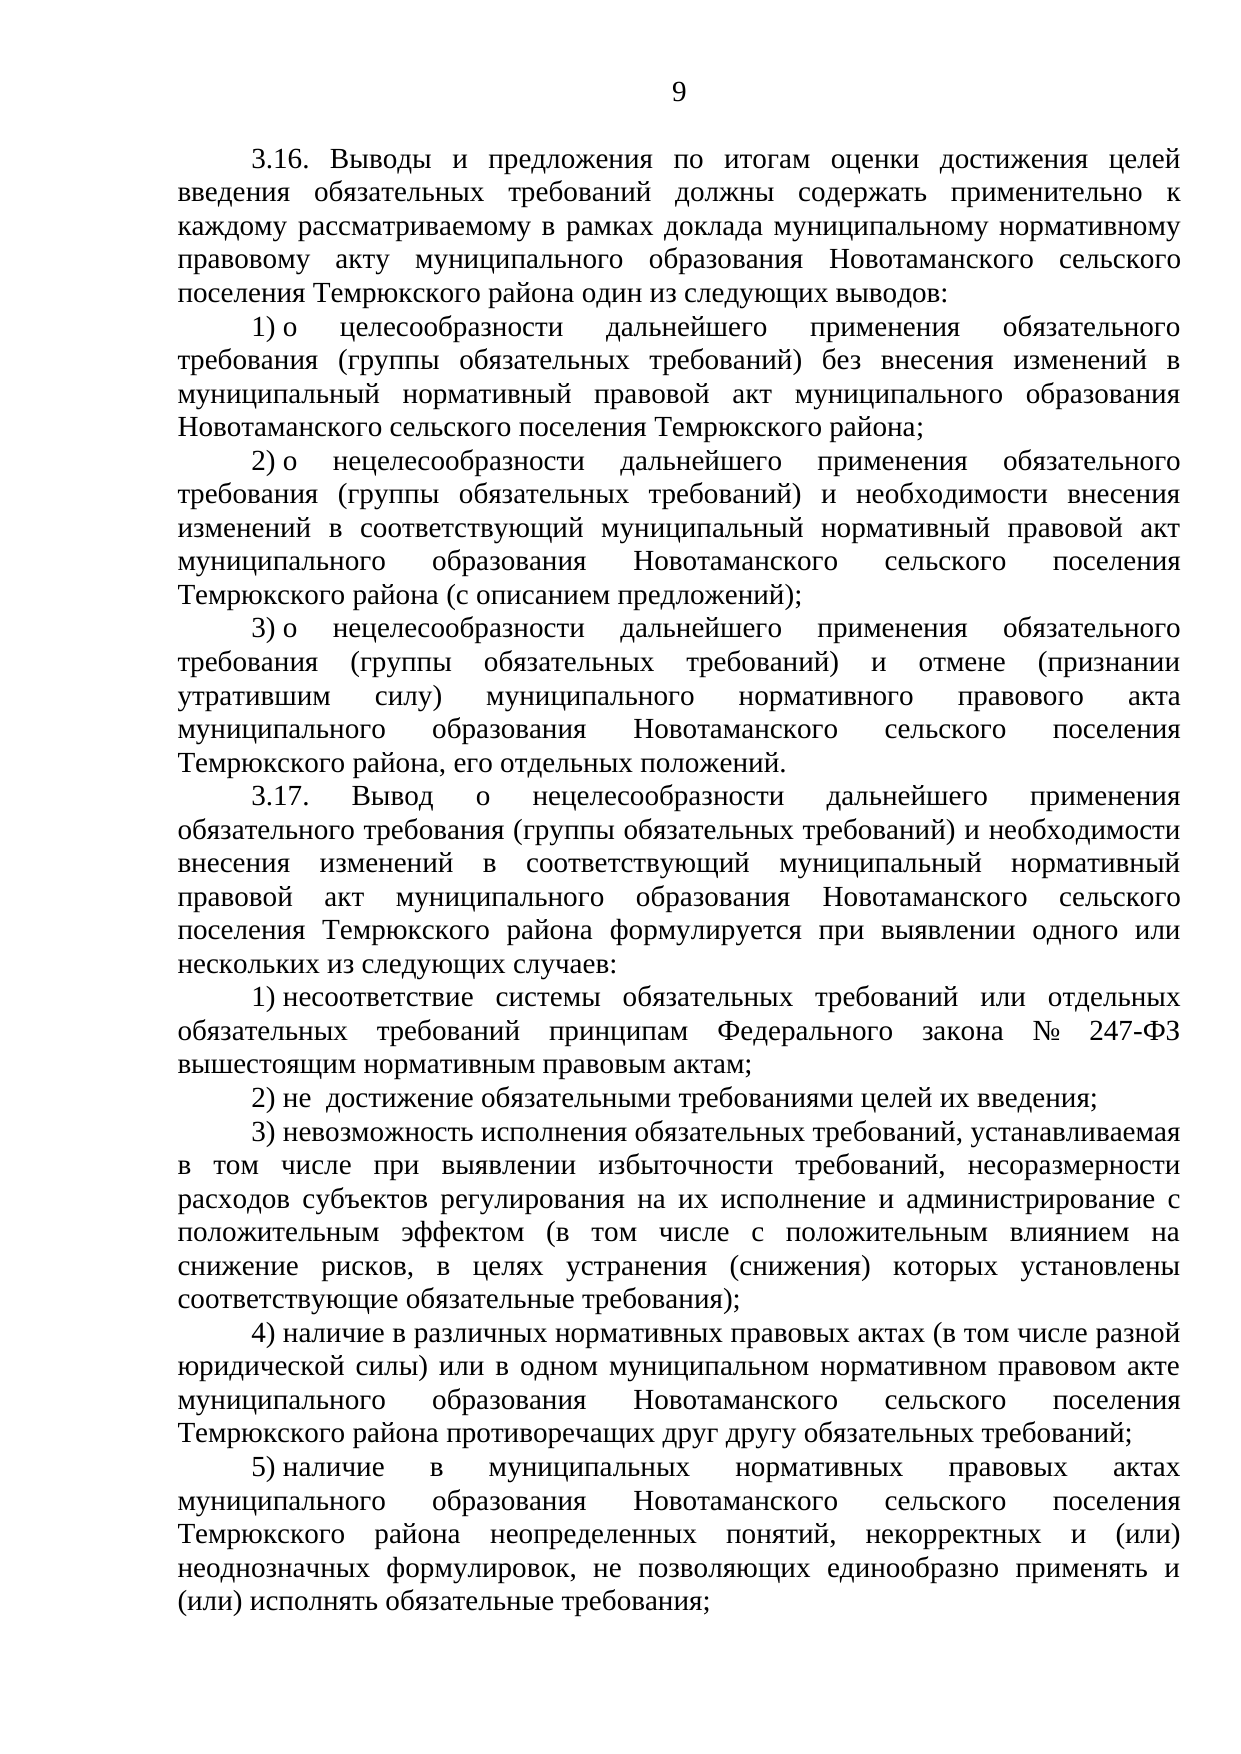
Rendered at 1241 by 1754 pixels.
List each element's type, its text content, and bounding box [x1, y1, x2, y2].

text 5) наличие в муниципальных нормативных правовых актах муниципального образования Новотаманского сельского поселения Темрюкского района неопределенных понятий, некорректных и (или) неоднозначных формулировок, не позволяющих единообразно применять и (или) исполнять обязательные требования; [177, 1449, 1181, 1617]
text 1) несоответствие системы обязательных требований или отдельных обязательных требований принципам Федерального закона № 247-ФЗ вышестоящим нормативным правовым актам; [177, 979, 1181, 1080]
text 2) о нецелесообразности дальнейшего применения обязательного требования (группы обязательных требований) и необходимости внесения изменений в соответствующий муниципальный нормативный правовой акт муниципального образования Новотаманского сельского поселения Темрюкского района (с описанием предложений); [177, 443, 1181, 611]
text 2) не достижение обязательными требованиями целей их введения; [177, 1080, 1181, 1114]
text 1) о целесообразности дальнейшего применения обязательного требования (группы обязательных требований) без внесения изменений в муниципальный нормативный правовой акт муниципального образования Новотаманского сельского поселения Темрюкского района; [177, 309, 1181, 443]
text 3.17. Вывод о нецелесообразности дальнейшего применения обязательного требования (группы обязательных требований) и необходимости внесения изменений в соответствующий муниципальный нормативный правовой акт муниципального образования Новотаманского сельского поселения Темрюкского района формулируется при выявлении одного или нескольких из следующих случаев: [177, 778, 1181, 979]
text 3.16. Выводы и предложения по итогам оценки достижения целей введения обязательных требований должны содержать применительно к каждому рассматриваемому в рамках доклада муниципальному нормативному правовому акту муниципального образования Новотаманского сельского поселения Темрюкского района один из следующих выводов: [177, 141, 1181, 309]
text 3) невозможность исполнения обязательных требований, устанавливаемая в том числе при выявлении избыточности требований, несоразмерности расходов субъектов регулирования на их исполнение и администрирование с положительным эффектом (в том числе с положительным влиянием на снижение рисков, в целях устранения (снижения) которых установлены соответствующие обязательные требования); [177, 1114, 1181, 1315]
text 4) наличие в различных нормативных правовых актах (в том числе разной юридической силы) или в одном муниципальном нормативном правовом акте муниципального образования Новотаманского сельского поселения Темрюкского района противоречащих друг другу обязательных требований; [177, 1315, 1181, 1449]
text 3) о нецелесообразности дальнейшего применения обязательного требования (группы обязательных требований) и отмене (признании утратившим силу) муниципального нормативного правового акта муниципального образования Новотаманского сельского поселения Темрюкского района, его отдельных положений. [177, 611, 1181, 778]
